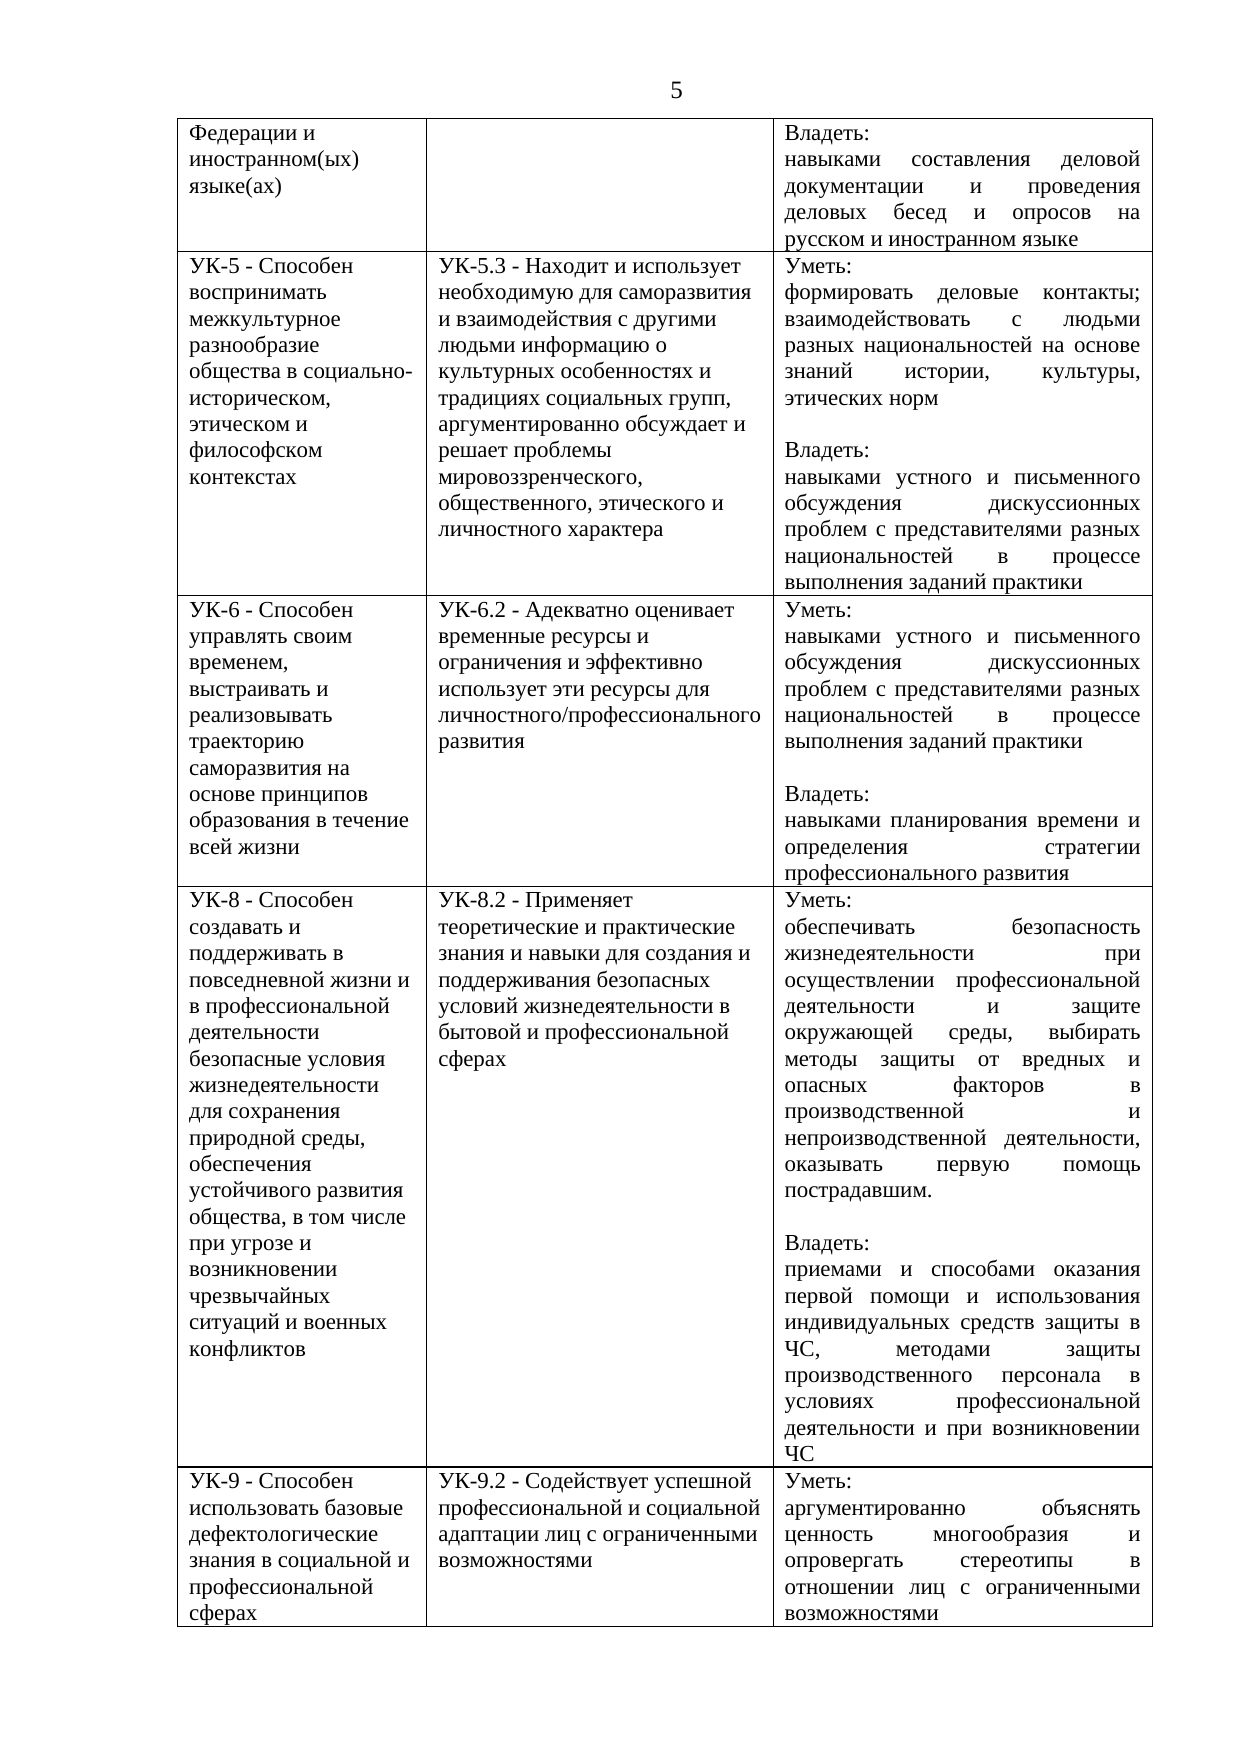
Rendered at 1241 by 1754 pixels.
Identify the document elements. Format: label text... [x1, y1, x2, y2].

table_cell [427, 1468, 773, 1626]
table_cell Уметь: навыками устного и письменного обсуждения дискуссионных проблем с представителями разных национальностей в процессе выполнения заданий практики Владеть: навыками планирования времени и определения стратегии профессионального развития [774, 596, 1152, 886]
table_cell УК-6 - Способен управлять своим временем, выстраивать и реализовывать траекторию саморазвития на основе принципов образования в течение всей жизни [178, 596, 426, 886]
table_cell Уметь: формировать деловые контакты; взаимодействовать с людьми разных национальностей на основе знаний истории, культуры, этических норм Владеть: навыками устного и письменного обсуждения дискуссионных проблем с представителями разных национальностей в процессе выполнения заданий практики [774, 252, 1152, 594]
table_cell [774, 119, 1152, 251]
table_cell УК-5 - Способен воспринимать межкультурное разнообразие общества в социально-историческом, этическом и философском контекстах [178, 252, 426, 594]
table_cell Уметь: обеспечивать безопасность жизнедеятельности при осуществлении профессиональной деятельности и защите окружающей среды, выбирать методы защиты от вредных и опасных факторов в производственной и непроизводственной деятельности, оказывать первую помощь пострадавшим. Владеть: приемами и способами оказания первой помощи и использования индивидуальных средств защиты в ЧС, методами защиты производственного персонала в условиях профессиональной деятельности и при возникновении ЧС [774, 887, 1152, 1466]
table_cell УК-5.3 - Находит и использует необходимую для саморазвития и взаимодействия с другими людьми информацию о культурных особенностях и традициях социальных групп, аргументированно обсуждает и решает проблемы мировоззренческого, общественного, этического и личностного характера [427, 252, 773, 594]
table_cell УК-6.2 - Адекватно оценивает временные ресурсы и ограничения и эффективно использует эти ресурсы для личностного/профессионального развития [427, 596, 773, 886]
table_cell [774, 1468, 1152, 1626]
table_cell УК-8.2 - Применяет теоретические и практические знания и навыки для создания и поддерживания безопасных условий жизнедеятельности в бытовой и профессиональной сферах [427, 887, 773, 1466]
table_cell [178, 119, 426, 251]
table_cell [427, 119, 773, 251]
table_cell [178, 1468, 426, 1626]
table_cell УК-8 - Способен создавать и поддерживать в повседневной жизни и в профессиональной деятельности безопасные условия жизнедеятельности для сохранения природной среды, обеспечения устойчивого развития общества, в том числе при угрозе и возникновении чрезвычайных ситуаций и военных конфликтов [178, 887, 426, 1466]
